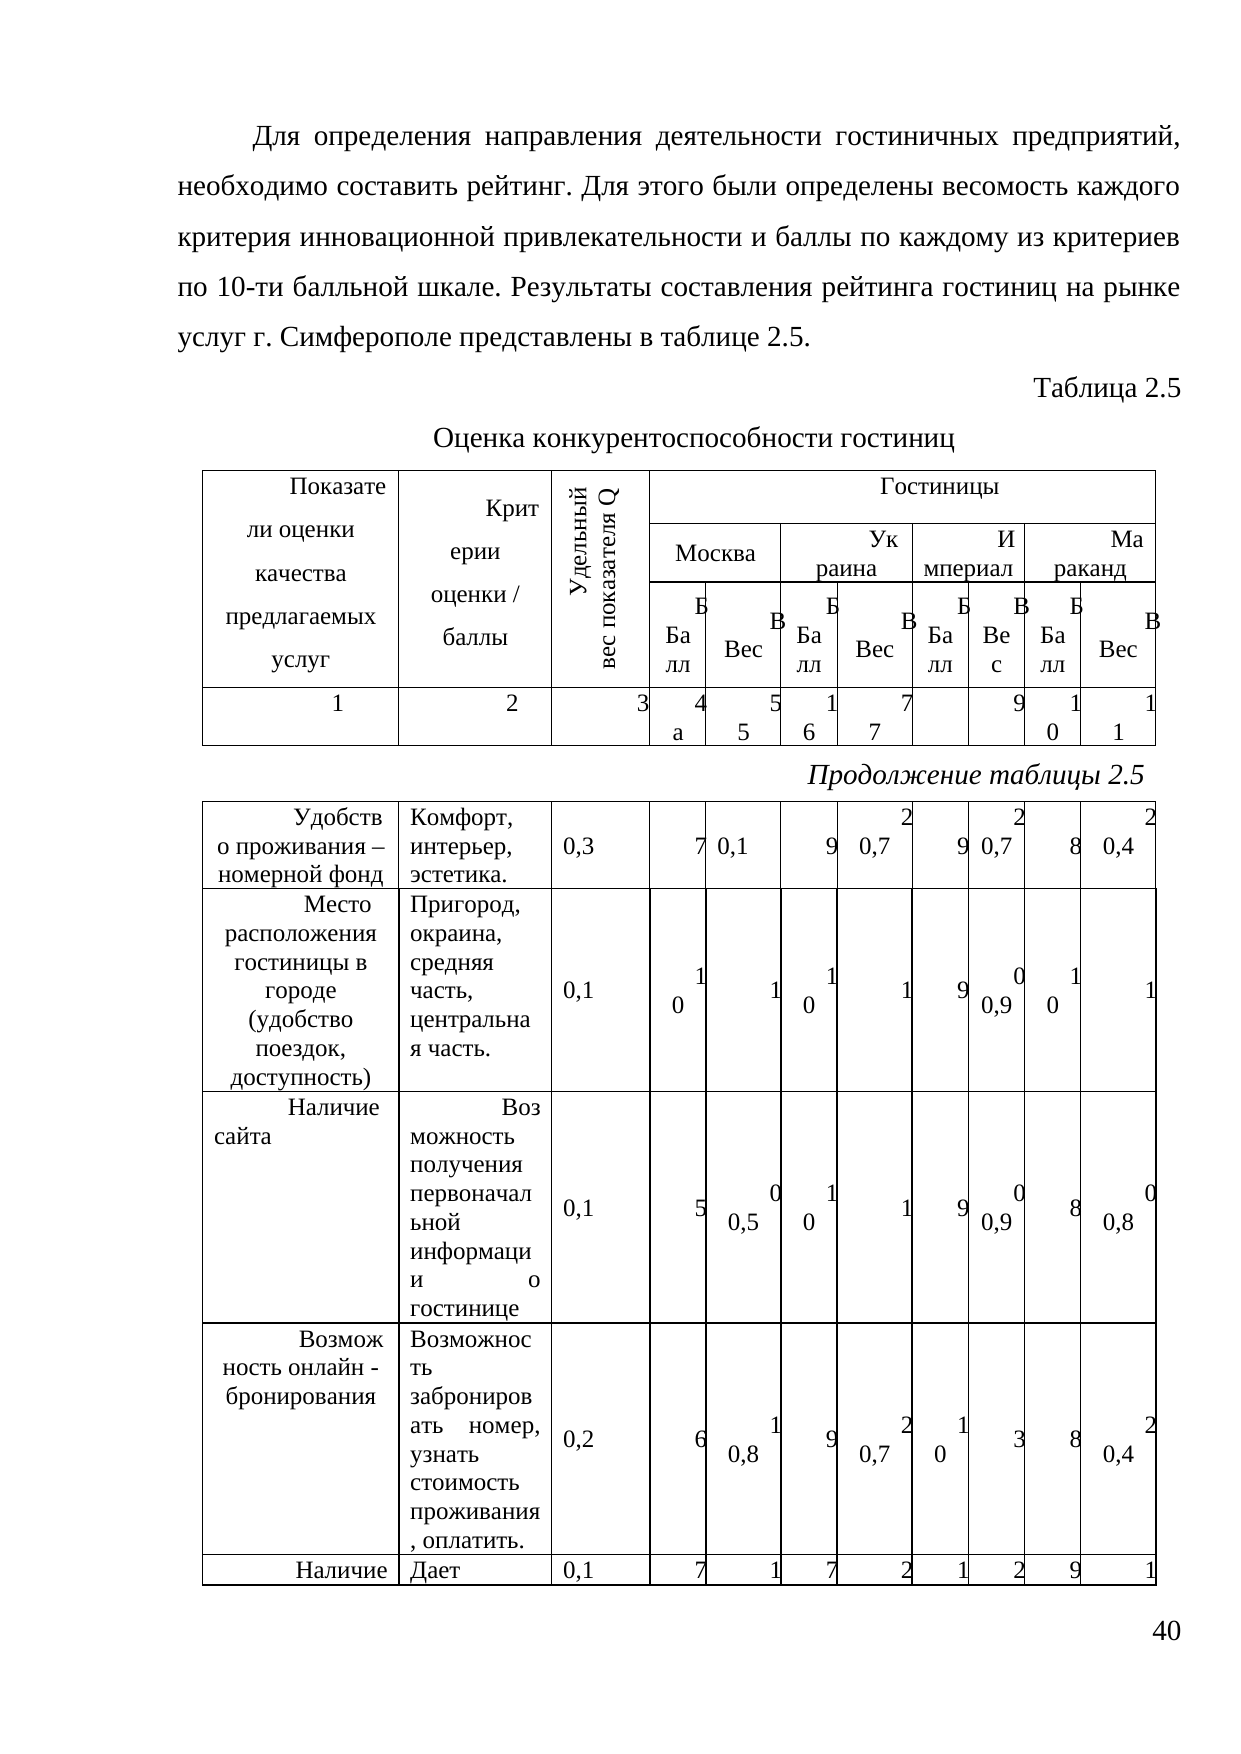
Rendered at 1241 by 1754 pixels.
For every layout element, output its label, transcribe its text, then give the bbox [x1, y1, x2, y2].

table_cell 9 [781, 802, 837, 888]
table_cell 3 [969, 1324, 1024, 1554]
table_cell 10 [1025, 688, 1080, 745]
table_cell 0,3 [552, 802, 649, 888]
table_cell 10 [1025, 889, 1080, 1091]
table_cell Комфорт, интерьер, эстетика. [399, 802, 551, 888]
table_cell 2 [969, 1555, 1024, 1584]
table_cell 0,1 [552, 1092, 649, 1322]
table_cell 12,0 [707, 1555, 780, 1584]
table_cell Возможность забронировать номер, узнать стоимость проживания, оплатить. [400, 1324, 551, 1554]
table_cell 16 [781, 688, 837, 745]
table_cell 1,8 [1081, 1555, 1155, 1584]
table_cell 00,8 [1081, 1092, 1155, 1322]
table_cell 7 [782, 1555, 836, 1584]
table_header Показатели оценки качества предлагаемых услуг [203, 471, 398, 687]
table_cell 8 [1025, 802, 1080, 888]
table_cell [400, 1555, 551, 1584]
table_cell Москва [650, 524, 780, 581]
table_cell 20,7 [969, 802, 1024, 888]
table_cell ВВес [706, 583, 780, 687]
table_cell 55 [706, 688, 780, 745]
table_header Критерии оценки / баллы [399, 471, 551, 687]
table_cell 00,5 [707, 1092, 780, 1322]
table_cell 00,9 [969, 1092, 1024, 1322]
table_cell 9 [969, 688, 1024, 745]
table_header Удельный вес показателя Q [552, 471, 649, 687]
table_cell 1 [838, 889, 911, 1091]
table_cell 10 [913, 1555, 968, 1584]
table_cell 2 [838, 1555, 911, 1584]
table_cell 0,2 [552, 1324, 649, 1554]
table_cell ББалл [913, 583, 968, 687]
table_cell [913, 688, 968, 745]
table_cell 20,4 [1081, 802, 1155, 888]
table_cell 7 [651, 1555, 705, 1584]
table_cell 77 [838, 688, 912, 745]
table_cell 0,1 [706, 802, 780, 888]
table_cell 1 [1081, 889, 1155, 1091]
table_cell 10 [782, 1092, 836, 1322]
table_cell 1 [203, 688, 398, 745]
table_cell 8 [1025, 1324, 1080, 1554]
table_cell Мараканд [1025, 524, 1155, 581]
table_cell 5 [651, 1092, 705, 1322]
table_cell ВВес [969, 583, 1024, 687]
table_cell 11 [1081, 688, 1155, 745]
table_cell 1 [707, 889, 780, 1091]
table_cell Пригород, окраина, средняя часть, центральная часть. [400, 889, 551, 1091]
table_cell Империал [913, 524, 1024, 581]
table_cell ББалл [1025, 583, 1080, 687]
table_cell 10 [651, 889, 705, 1091]
table_cell Продолжение таблицы 2.5 [203, 746, 1156, 801]
table_cell 9 [913, 1092, 968, 1322]
table_cell 9 [1025, 1555, 1080, 1584]
table_cell 8 [1025, 1092, 1080, 1322]
table_cell Возможность получения первоначальной информации о гостинице [400, 1092, 551, 1322]
table_cell 9 [782, 1324, 836, 1554]
table_cell 0,1 [552, 889, 649, 1091]
table_cell 1 [838, 1092, 911, 1322]
table_cell 20,7 [838, 1324, 911, 1554]
table_cell ББалл [781, 583, 837, 687]
table_cell 10 [913, 1324, 968, 1554]
table_cell Наличие WI-FI [203, 1555, 398, 1584]
table_header Гостиницы [650, 471, 1155, 523]
table_cell 4а [650, 688, 705, 745]
text Таблица 2.5 [177, 370, 1181, 403]
table_cell 10 [782, 889, 836, 1091]
table_cell Место расположения гостиницы в городе (удобство поездок, доступность) [203, 889, 398, 1091]
table_cell ВВес [838, 583, 912, 687]
table_cell 2 [399, 688, 551, 745]
table_cell 00,9 [969, 889, 1024, 1091]
table_cell Удобство проживания – номерной фонд [203, 802, 398, 888]
table_cell 20,4 [1081, 1324, 1155, 1554]
table_cell 7 [650, 802, 705, 888]
text Оценка конкурентоспособности гостиниц [207, 420, 1181, 453]
table_cell 20,7 [838, 802, 912, 888]
table_cell 0,1 [552, 1555, 649, 1584]
table_cell 10,8 [707, 1324, 780, 1554]
table_cell Возможность онлайн - бронирования [203, 1324, 398, 1554]
table_cell 3 [552, 688, 649, 745]
table_cell ББалл [650, 583, 705, 687]
table_cell 9 [913, 889, 968, 1091]
table_cell 9 [913, 802, 968, 888]
table_cell Украина [781, 524, 912, 581]
text Для определения направления деятельности гостиничных предприятий, необходимо составить рейтинг. Для этого были определены весомость каждого критерия инновационной привлекательности и баллы по каждому из критериев по 10-ти балльной шкале. Результаты составления рейтинга гостиниц на рынке услуг г. Симферополе представлены в таблице 2.5. [177, 118, 1181, 353]
table_cell ВВес [1081, 583, 1155, 687]
table_cell 6 [651, 1324, 705, 1554]
table_cell Наличие сайта [203, 1092, 398, 1322]
